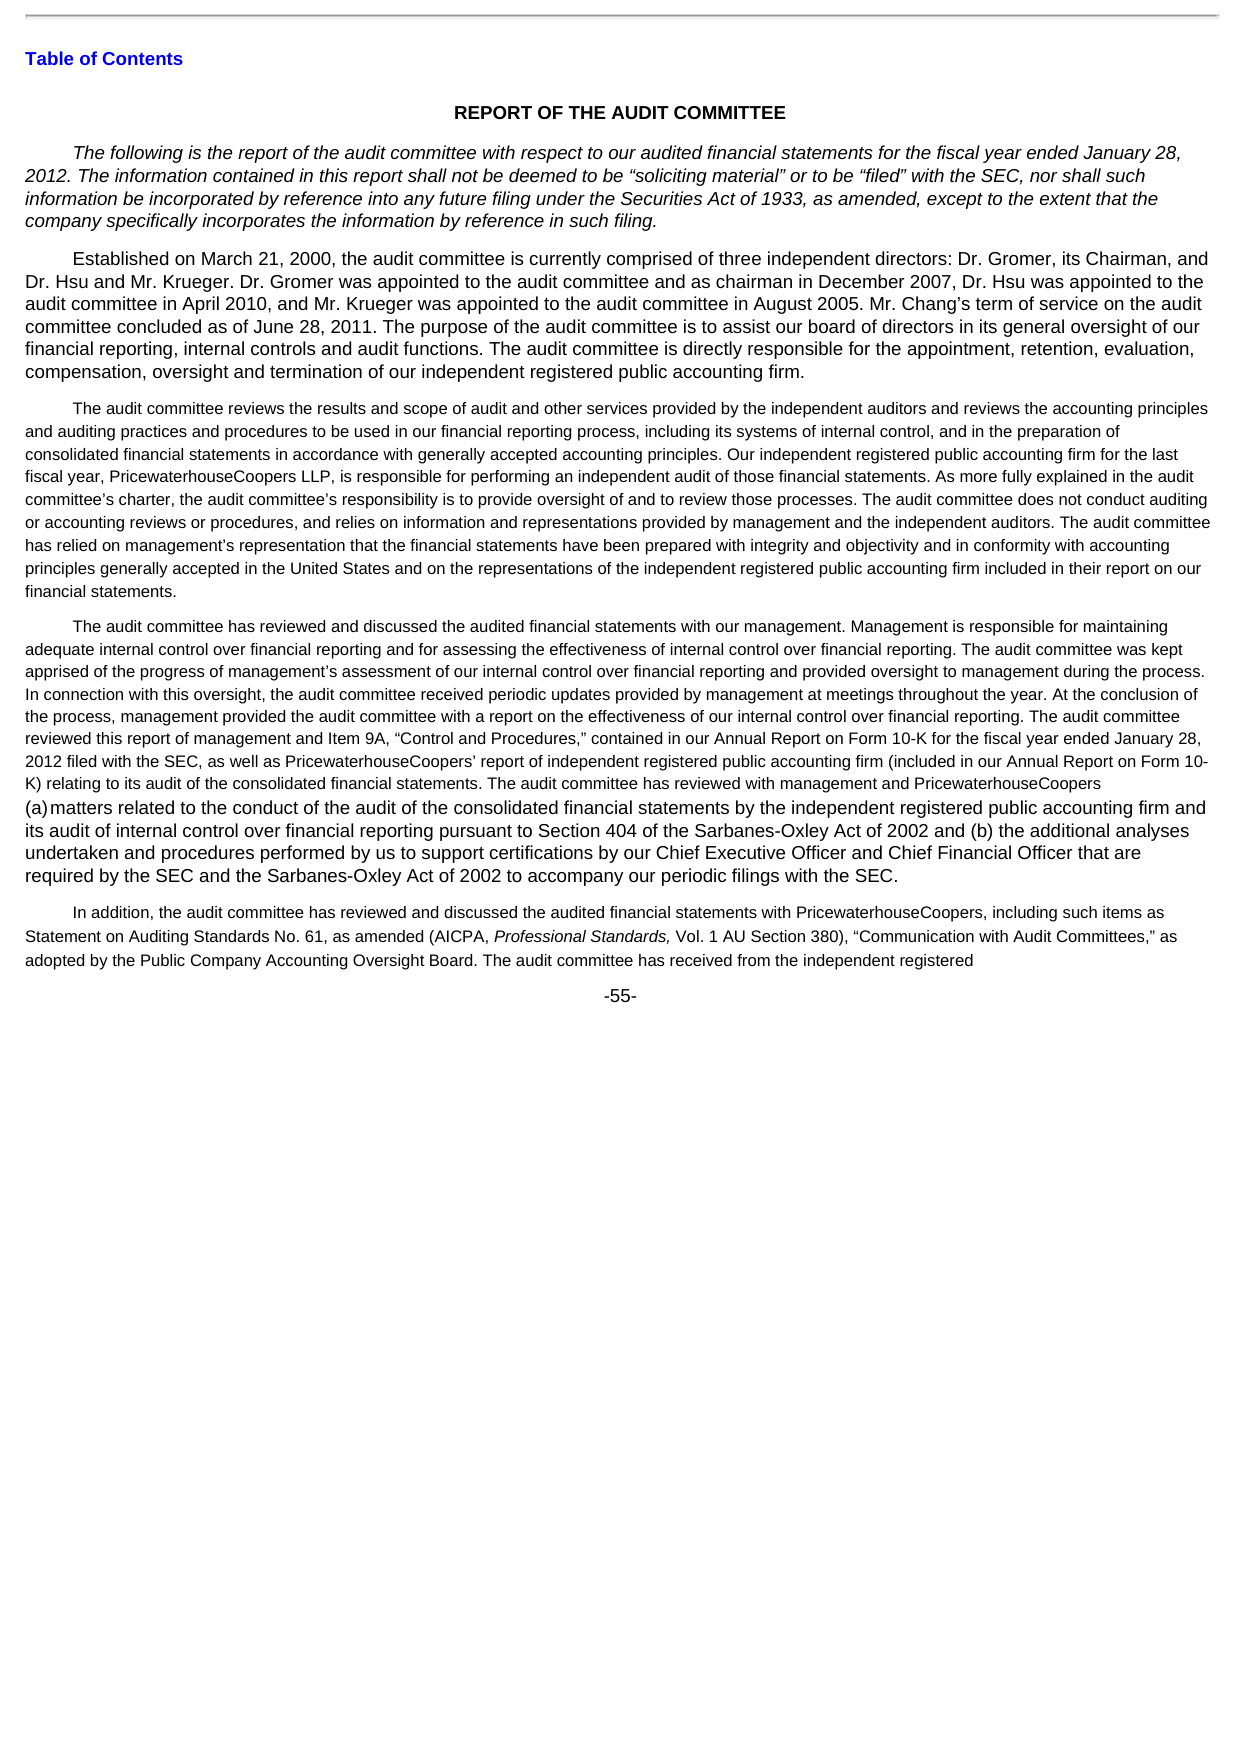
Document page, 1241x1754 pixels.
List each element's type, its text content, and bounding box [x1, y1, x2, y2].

text The audit committee reviews the results and scope of audit and other services provided by the independent auditors and reviews the accounting principles and auditing practices and procedures to be used in our financial reporting process, including its systems of internal control, and in the preparation of consolidated financial statements in accordance with generally accepted accounting principles. Our independent registered public accounting firm for the last fiscal year, PricewaterhouseCoopers LLP, is responsible for performing an independent audit of those financial statements. As more fully explained in the audit committee’s charter, the audit committee’s responsibility is to provide oversight of and to review those processes. The audit committee does not conduct auditing or accounting reviews or procedures, and relies on information and representations provided by management and the independent auditors. The audit committee has relied on management’s representation that the financial statements have been prepared with integrity and objectivity and in conformity with accounting principles generally accepted in the United States and on the representations of the independent registered public accounting firm included in their report on our financial statements. [25, 398, 1213, 601]
text The following is the report of the audit committee with respect to our audited financial statements for the fiscal year ended January 28, 2012. The information contained in this report shall not be deemed to be “soliciting material” or to be “filed” with the SEC, nor shall such information be incorporated by reference into any future filing under the Securities Act of 1933, as amended, except to the extent that the company specifically incorporates the information by reference in such filing. [25, 142, 1207, 232]
list matters related to the conduct of the audit of the consolidated financial statements by the independent registered public accounting firm and its audit of internal control over financial reporting pursuant to Section 404 of the Sarbanes-Oxley Act of 2002 and (b) the additional analyses undertaken and procedures performed by us to support certifications by our Chief Executive Officer and Chief Financial Officer that are required by the SEC and the Sarbanes-Oxley Act of 2002 to accompany our periodic filings with the SEC. [25, 797, 1213, 886]
picture [23, 14, 1220, 21]
text REPORT OF THE AUDIT COMMITTEE [25, 102, 1215, 123]
text In addition, the audit committee has reviewed and discussed the audited financial statements with PricewaterhouseCoopers, including such items as Statement on Auditing Standards No. 61, as amended (AICPA, Professional Standards, Vol. 1 AU Section 380), “Communication with Audit Committees,” as adopted by the Public Company Accounting Oversight Board. The audit committee has received from the independent registered [25, 902, 1184, 970]
text -55- [25, 985, 1215, 1006]
text Established on March 21, 2000, the audit committee is currently comprised of three independent directors: Dr. Gromer, its Chairman, and Dr. Hsu and Mr. Krueger. Dr. Gromer was appointed to the audit committee and as chairman in December 2007, Dr. Hsu was appointed to the audit committee in April 2010, and Mr. Krueger was appointed to the audit committee in August 2005. Mr. Chang’s term of service on the audit committee concluded as of June 28, 2011. The purpose of the audit committee is to assist our board of directors in its general oversight of our financial reporting, internal controls and audit functions. The audit committee is directly responsible for the appointment, retention, evaluation, compensation, oversight and termination of our independent registered public accounting firm. [25, 248, 1209, 382]
text The audit committee has reviewed and discussed the audited financial statements with our management. Management is responsible for maintaining adequate internal control over financial reporting and for assessing the effectiveness of internal control over financial reporting. The audit committee was kept apprised of the progress of management’s assessment of our internal control over financial reporting and provided oversight to management during the process. In connection with this oversight, the audit committee received periodic updates provided by management at meetings throughout the year. At the conclusion of the process, management provided the audit committee with a report on the effectiveness of our internal control over financial reporting. The audit committee reviewed this report of management and Item 9A, “Control and Procedures,” contained in our Annual Report on Form 10-K for the fiscal year ended January 28, 2012 filed with the SEC, as well as PricewaterhouseCoopers’ report of independent registered public accounting firm (included in our Annual Report on Form 10-K) relating to its audit of the consolidated financial statements. The audit committee has reviewed with management and PricewaterhouseCoopers [25, 617, 1213, 793]
text Table of Contents [25, 48, 1213, 69]
